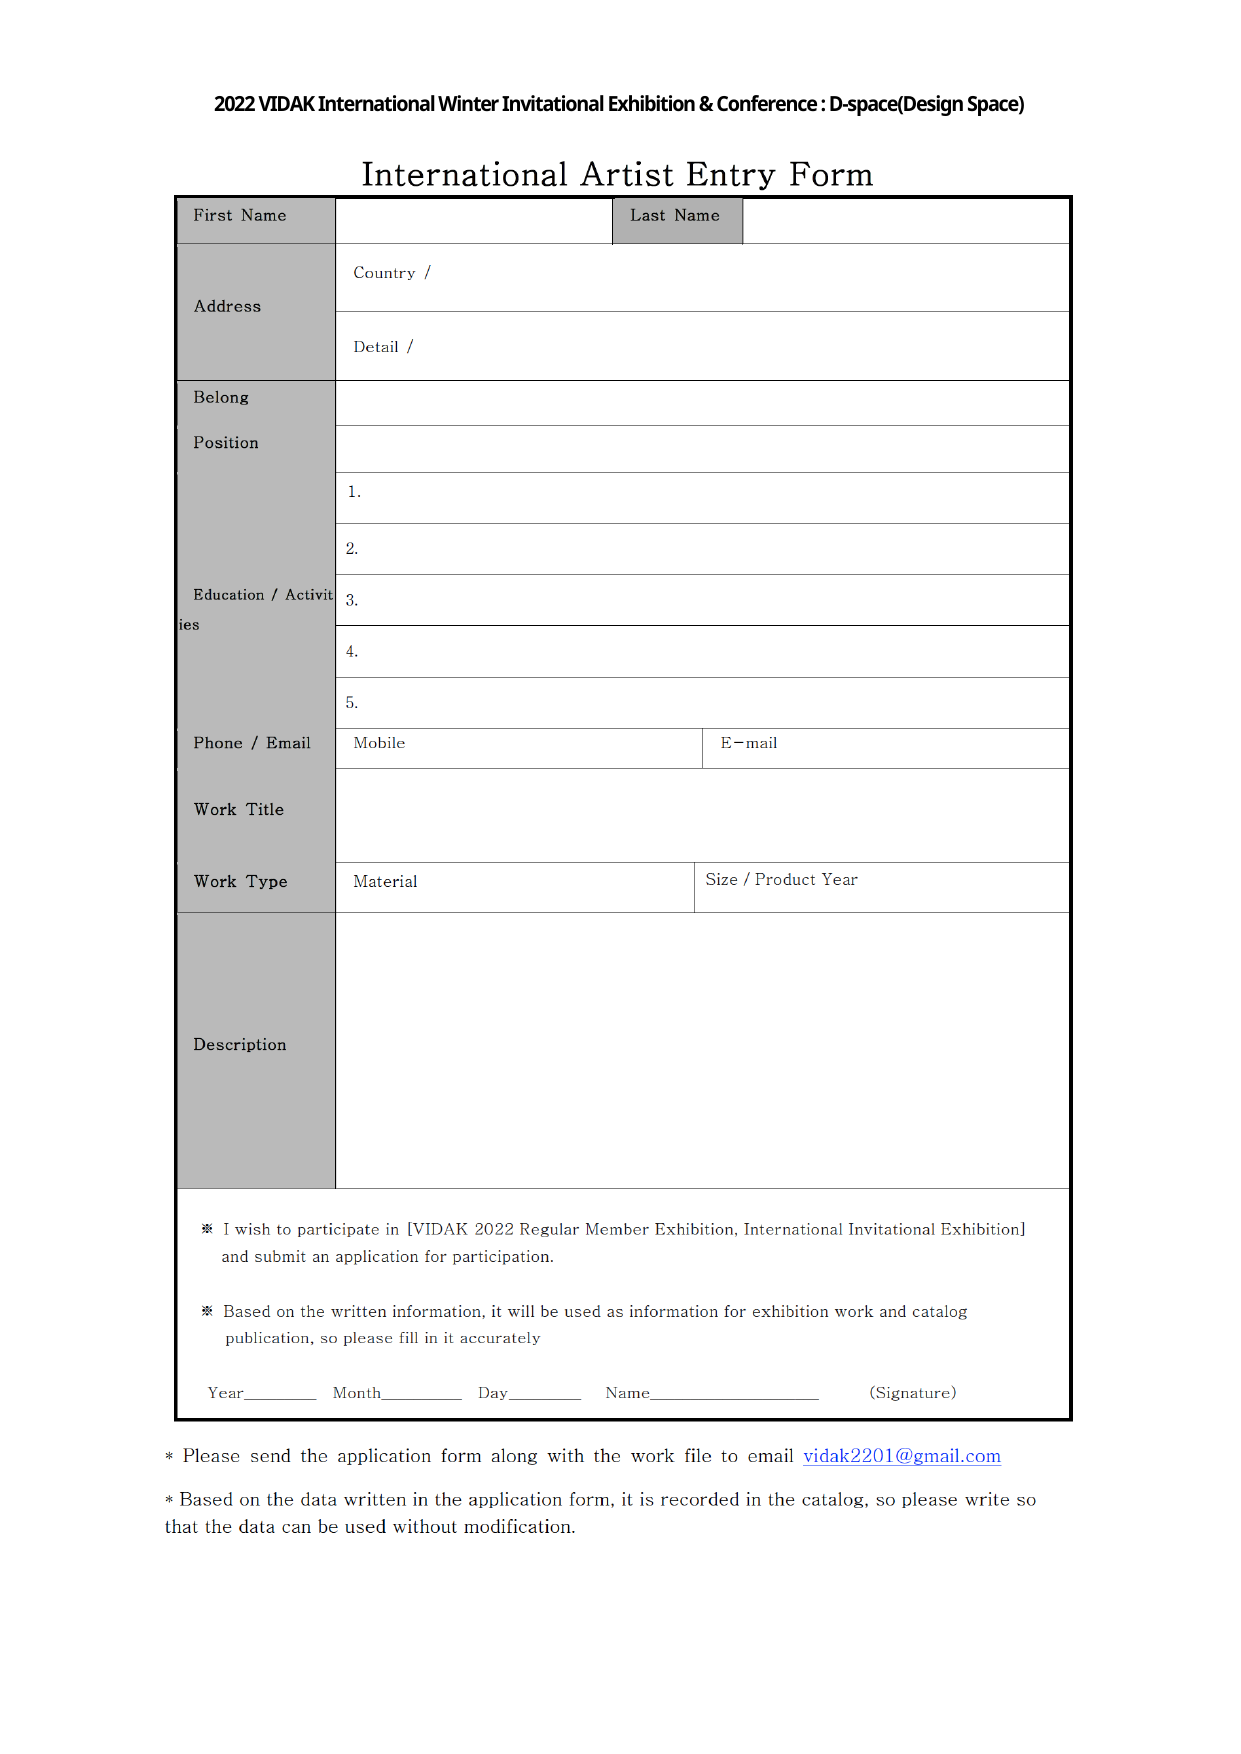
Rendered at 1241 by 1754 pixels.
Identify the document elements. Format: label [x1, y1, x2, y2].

picture [162, 150, 1079, 1552]
